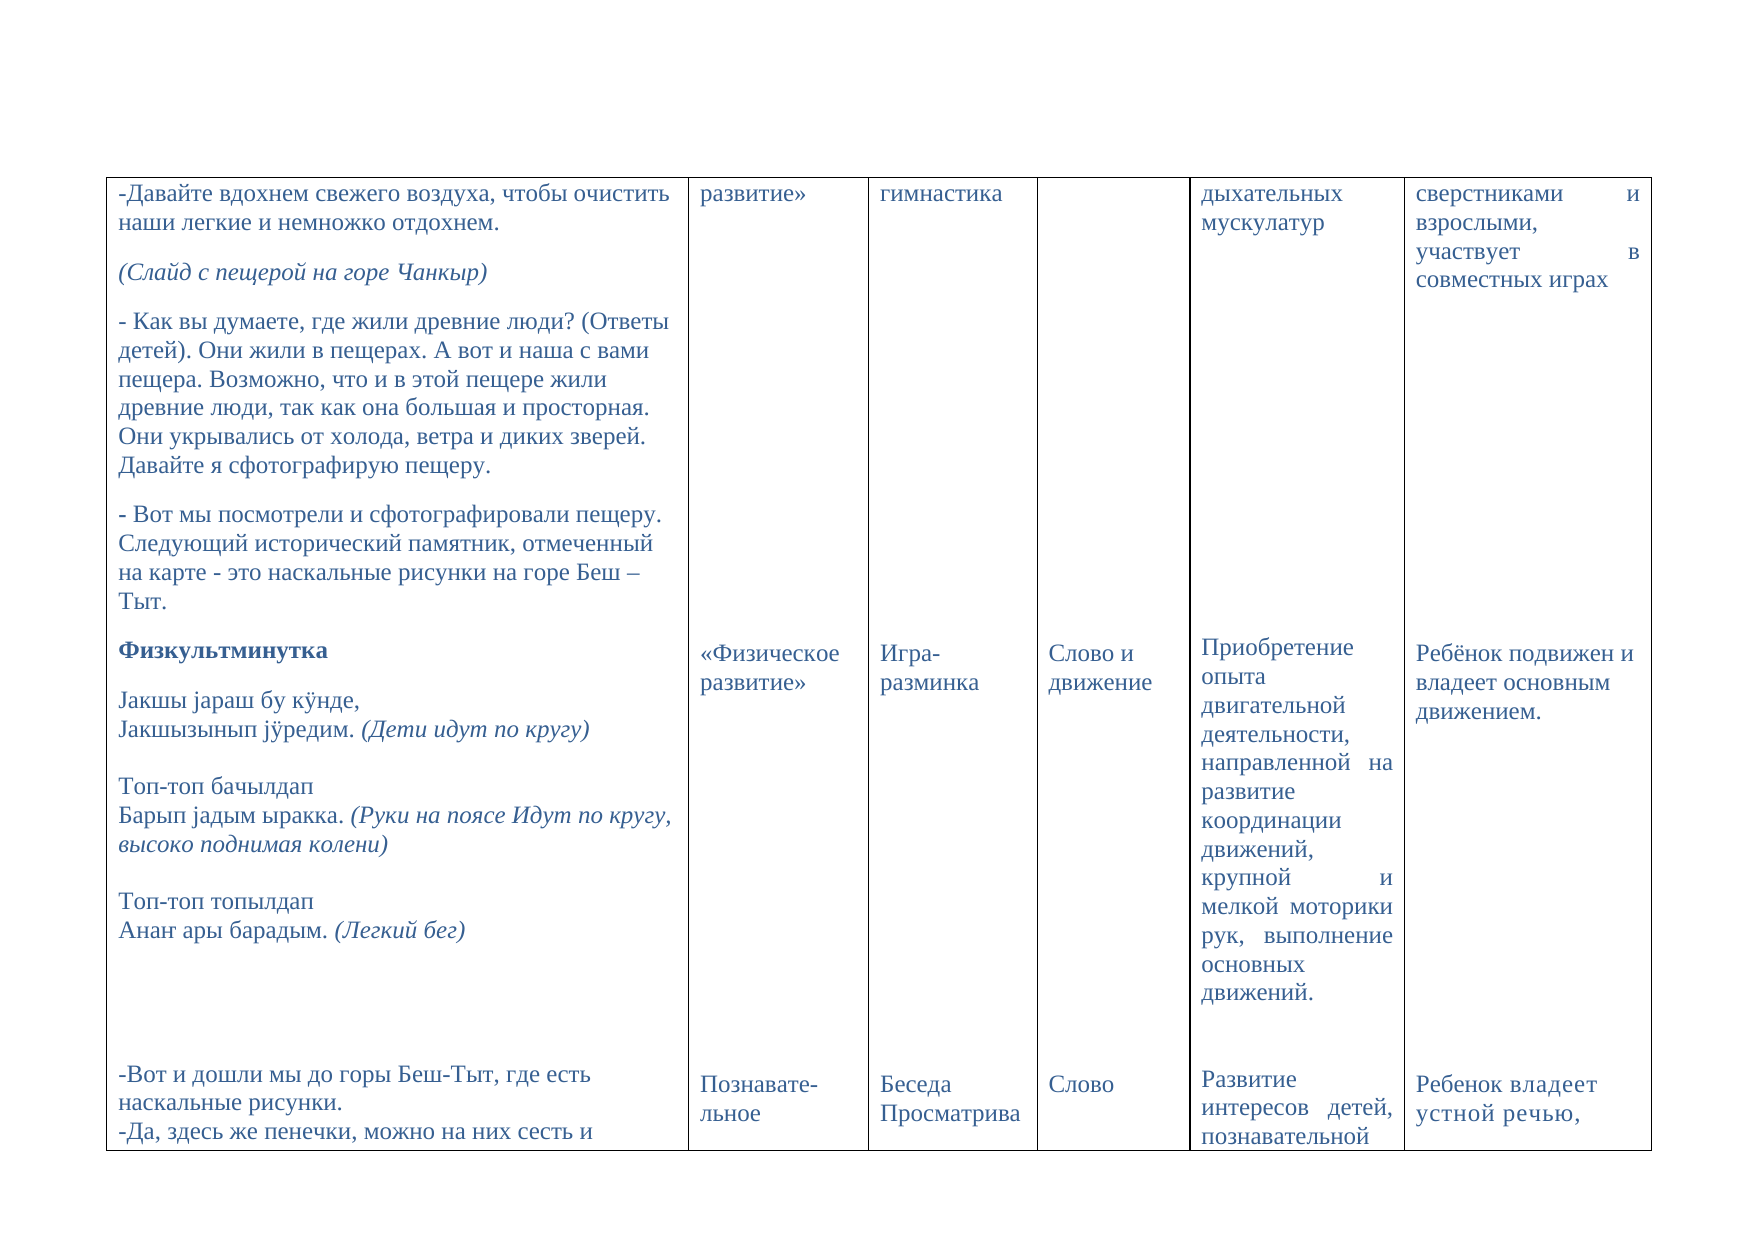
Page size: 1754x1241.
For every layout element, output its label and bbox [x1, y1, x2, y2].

table_cell [689, 178, 868, 1150]
table_cell [1038, 178, 1189, 1150]
table_cell [1191, 178, 1404, 1150]
table_cell [107, 178, 688, 1150]
table_cell [1405, 178, 1651, 1150]
table_cell [869, 178, 1037, 1150]
